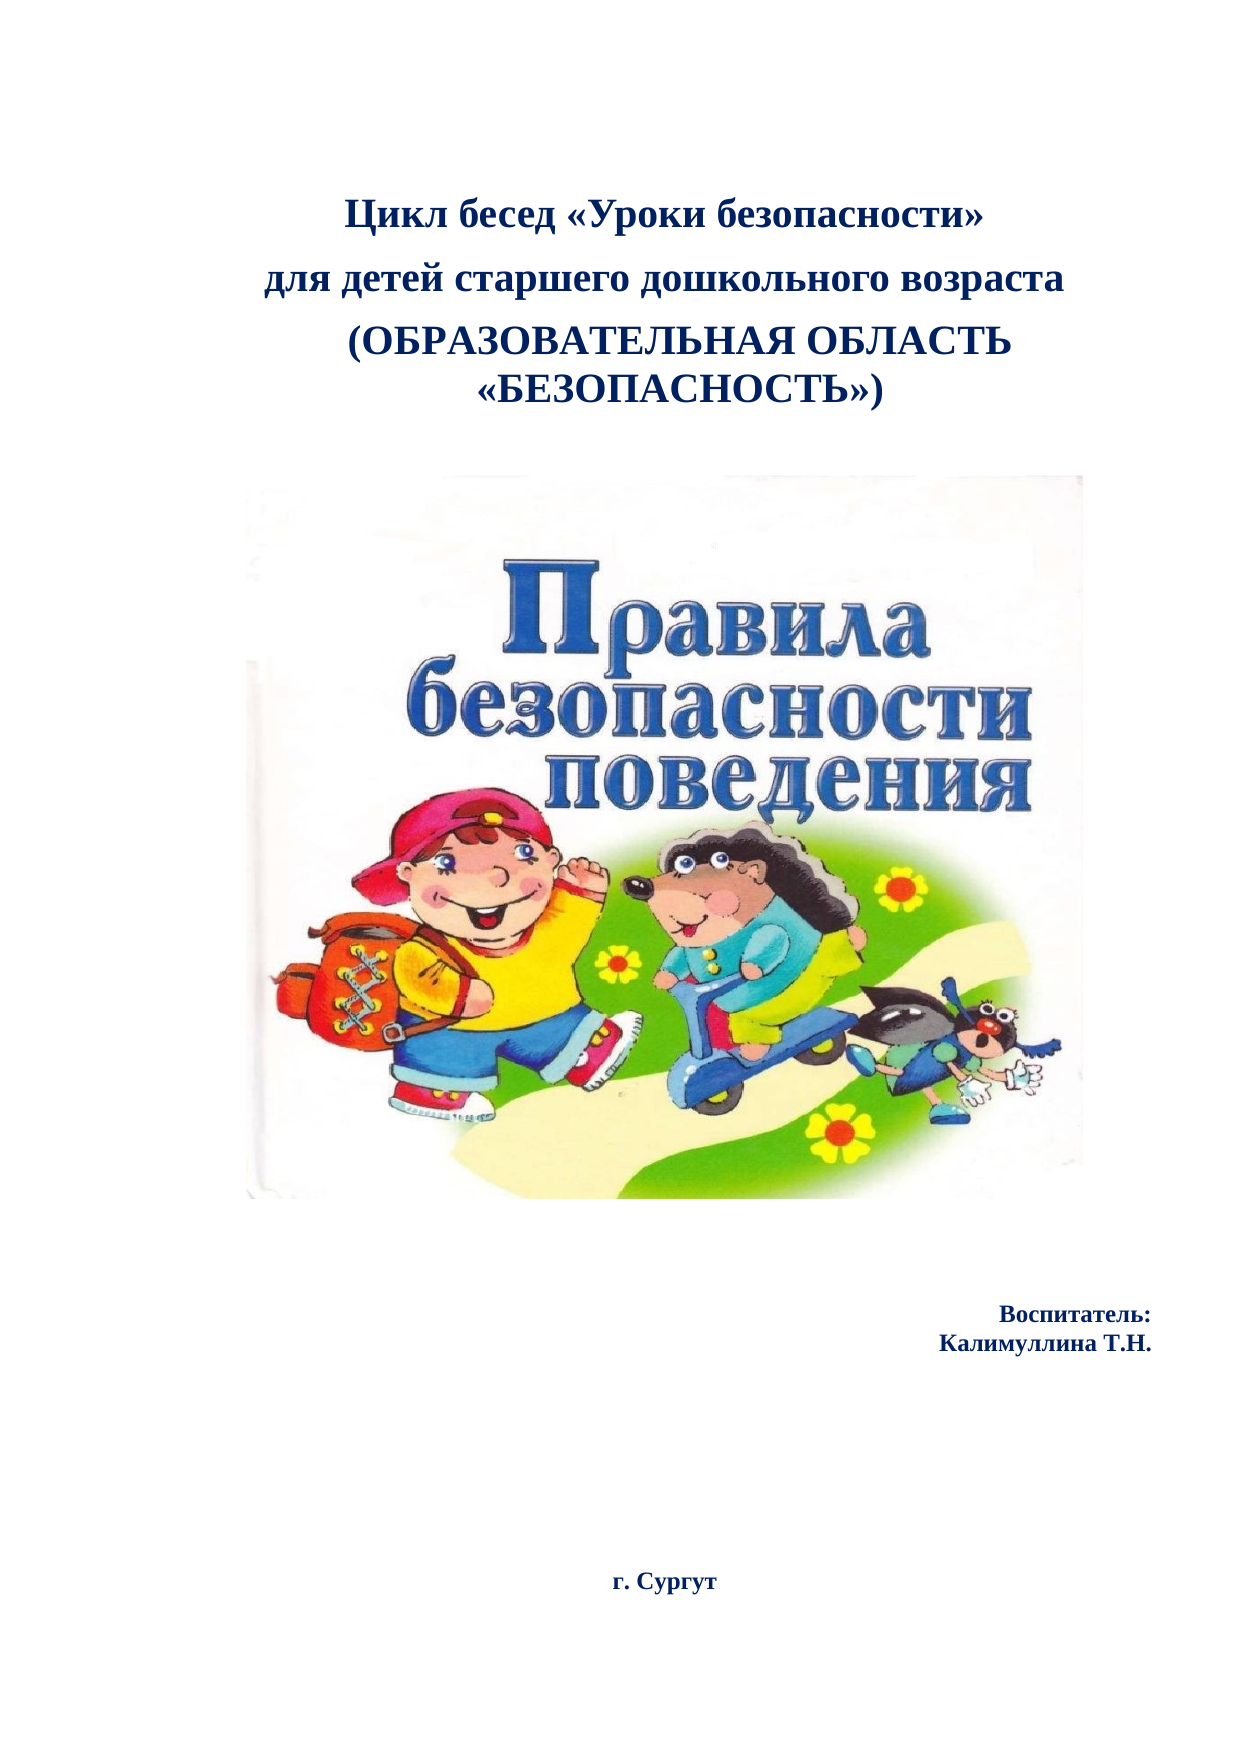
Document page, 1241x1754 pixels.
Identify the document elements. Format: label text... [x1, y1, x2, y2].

text г. Сургут [177, 1548, 1152, 1595]
text Цикл бесед «Уроки безопасности» [177, 188, 1152, 236]
picture [245, 475, 1084, 1199]
text для детей старшего дошкольного возраста [177, 252, 1152, 300]
text Калимуллина Т.Н. [177, 1328, 1152, 1357]
text Воспитатель: [177, 1299, 1152, 1328]
text (ОБРАЗОВАТЕЛЬНАЯ ОБЛАСТЬ «БЕЗОПАСНОСТЬ») [208, 316, 1152, 411]
